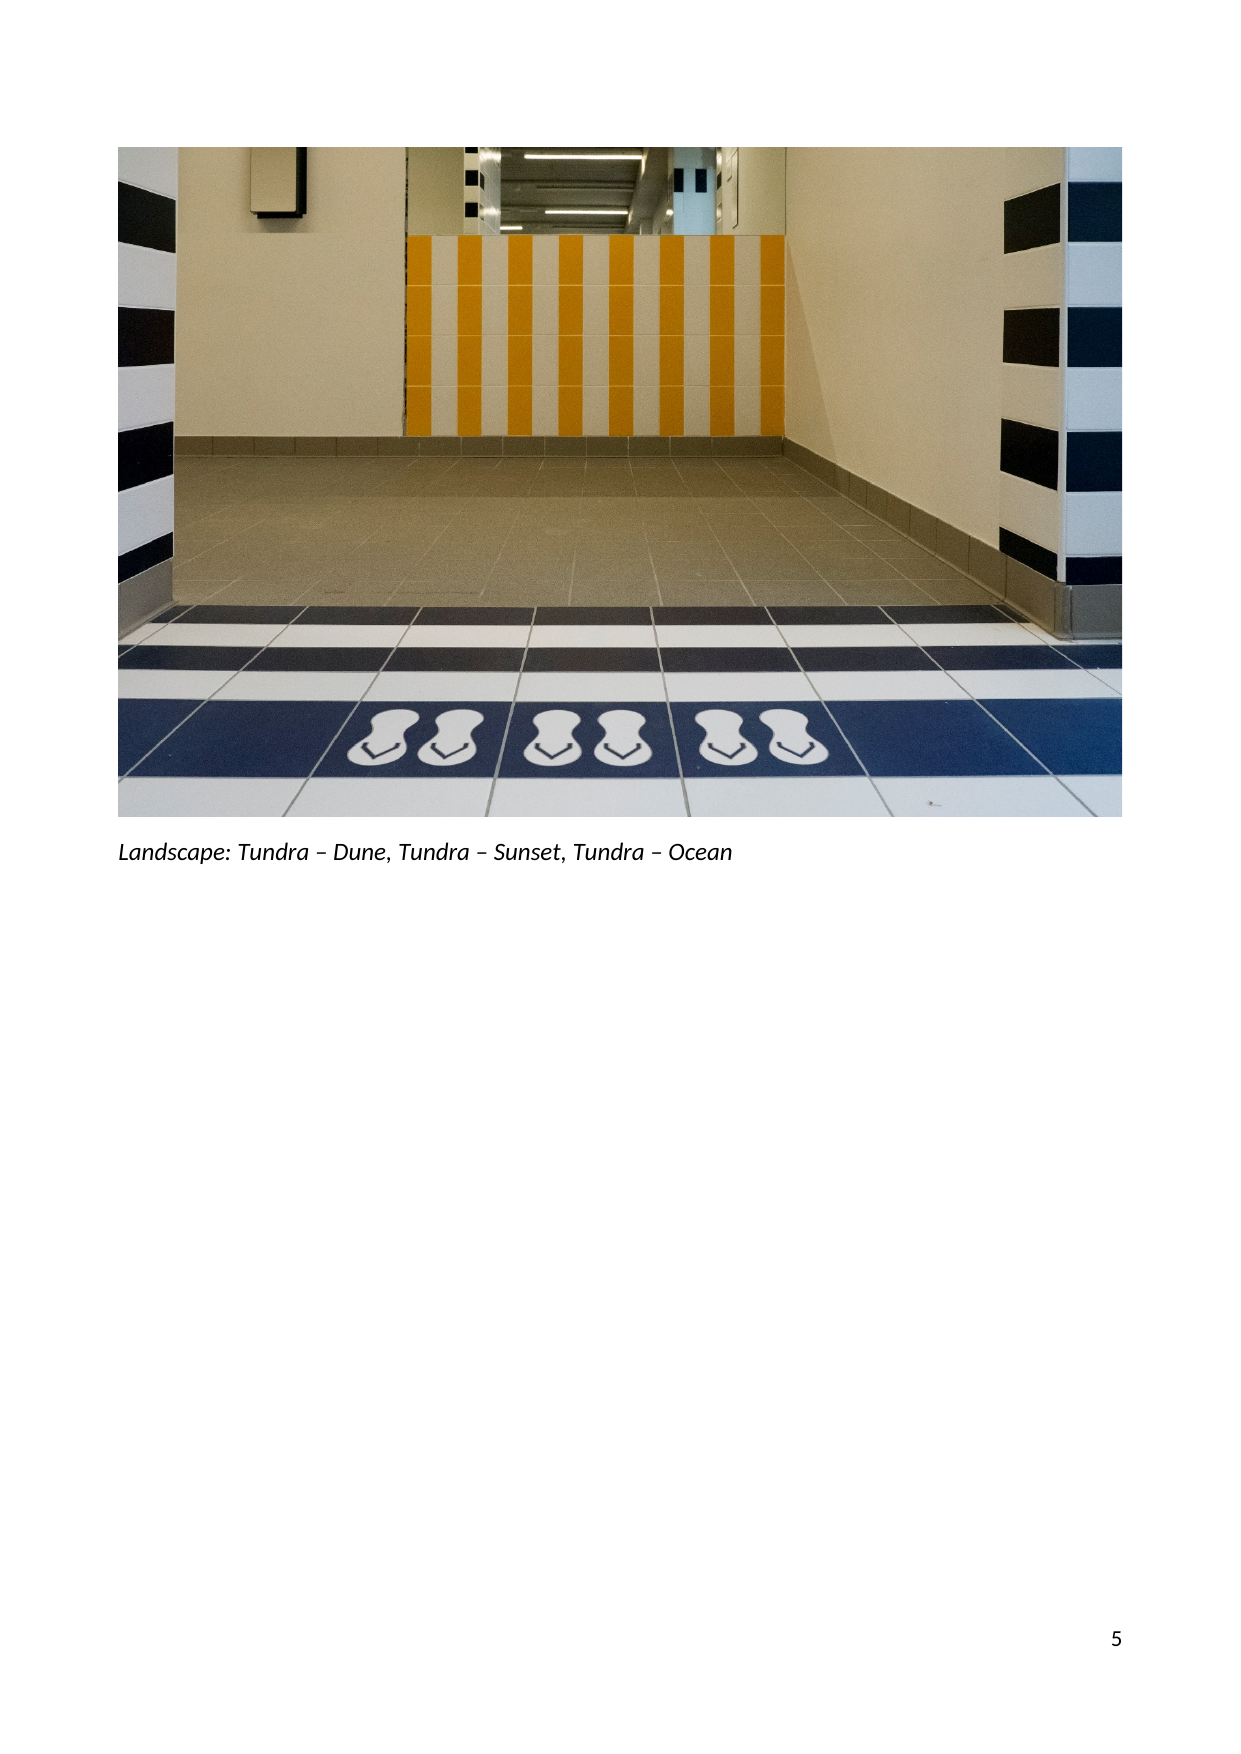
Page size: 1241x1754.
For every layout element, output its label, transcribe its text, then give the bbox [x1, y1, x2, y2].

picture [118, 147, 1123, 817]
text Landscape: Tundra – Dune, Tundra – Sunset, Tundra – Ocean [118, 836, 1122, 866]
